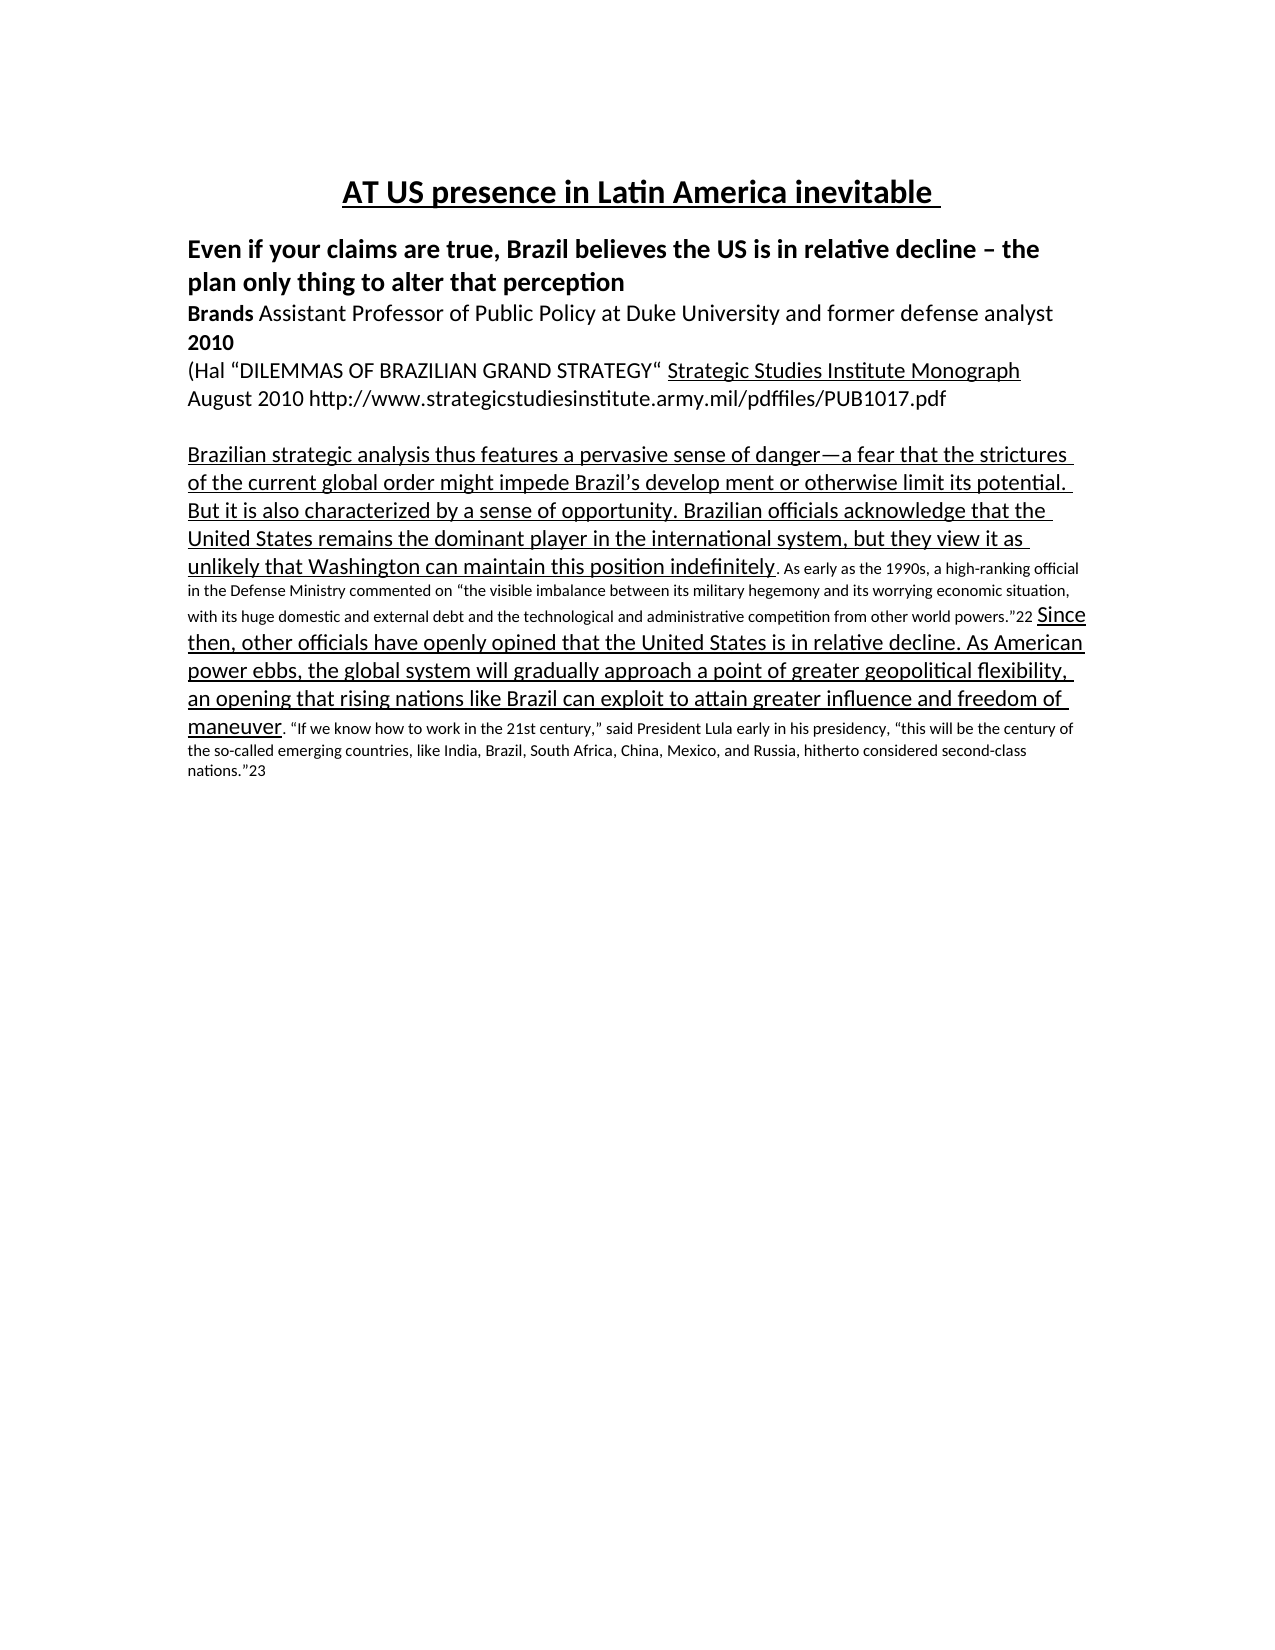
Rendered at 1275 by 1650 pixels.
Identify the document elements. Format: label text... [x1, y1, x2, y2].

subtitle AT US presence in Latin America inevitable [187, 171, 1087, 212]
text (Hal “DILEMMAS OF BRAZILIAN GRAND STRATEGY“ Strategic Studies Institute Monograph [187, 356, 1087, 384]
subtitle Even if your claims are true, Brazil believes the US is in relative decline – the plan only thing to alter that perception [187, 232, 1087, 298]
text Brazilian strategic analysis thus features a pervasive sense of danger—a fear that the strictures of the current global order might impede Brazil’s develop ment or otherwise limit its potential. But it is also characterized by a sense of opportunity. Brazilian officials acknowledge that the United States remains the dominant player in the international system, but they view it as unlikely that Washington can maintain this position indefinitely. As early as the 1990s, a high-ranking official in the Defense Ministry commented on “the visible imbalance between its military hegemony and its worrying economic situation, with its huge domestic and external debt and the technological and administrative competition from other world powers.”22 Since then, other officials have openly opined that the United States is in relative decline. As American power ebbs, the global system will gradually approach a point of greater geopolitical flexibility, an opening that rising nations like Brazil can exploit to attain greater influence and freedom of maneuver. “If we know how to work in the 21st century,” said President Lula early in his presidency, “this will be the century of the so-called emerging countries, like India, Brazil, South Africa, China, Mexico, and Russia, hitherto considered second-class nations.”23 [187, 440, 1087, 781]
text August 2010 http://www.strategicstudiesinstitute.army.mil/pdffiles/PUB1017.pdf [187, 384, 1087, 412]
text Brands Assistant Professor of Public Policy at Duke University and former defense analyst 2010 [187, 298, 1087, 356]
